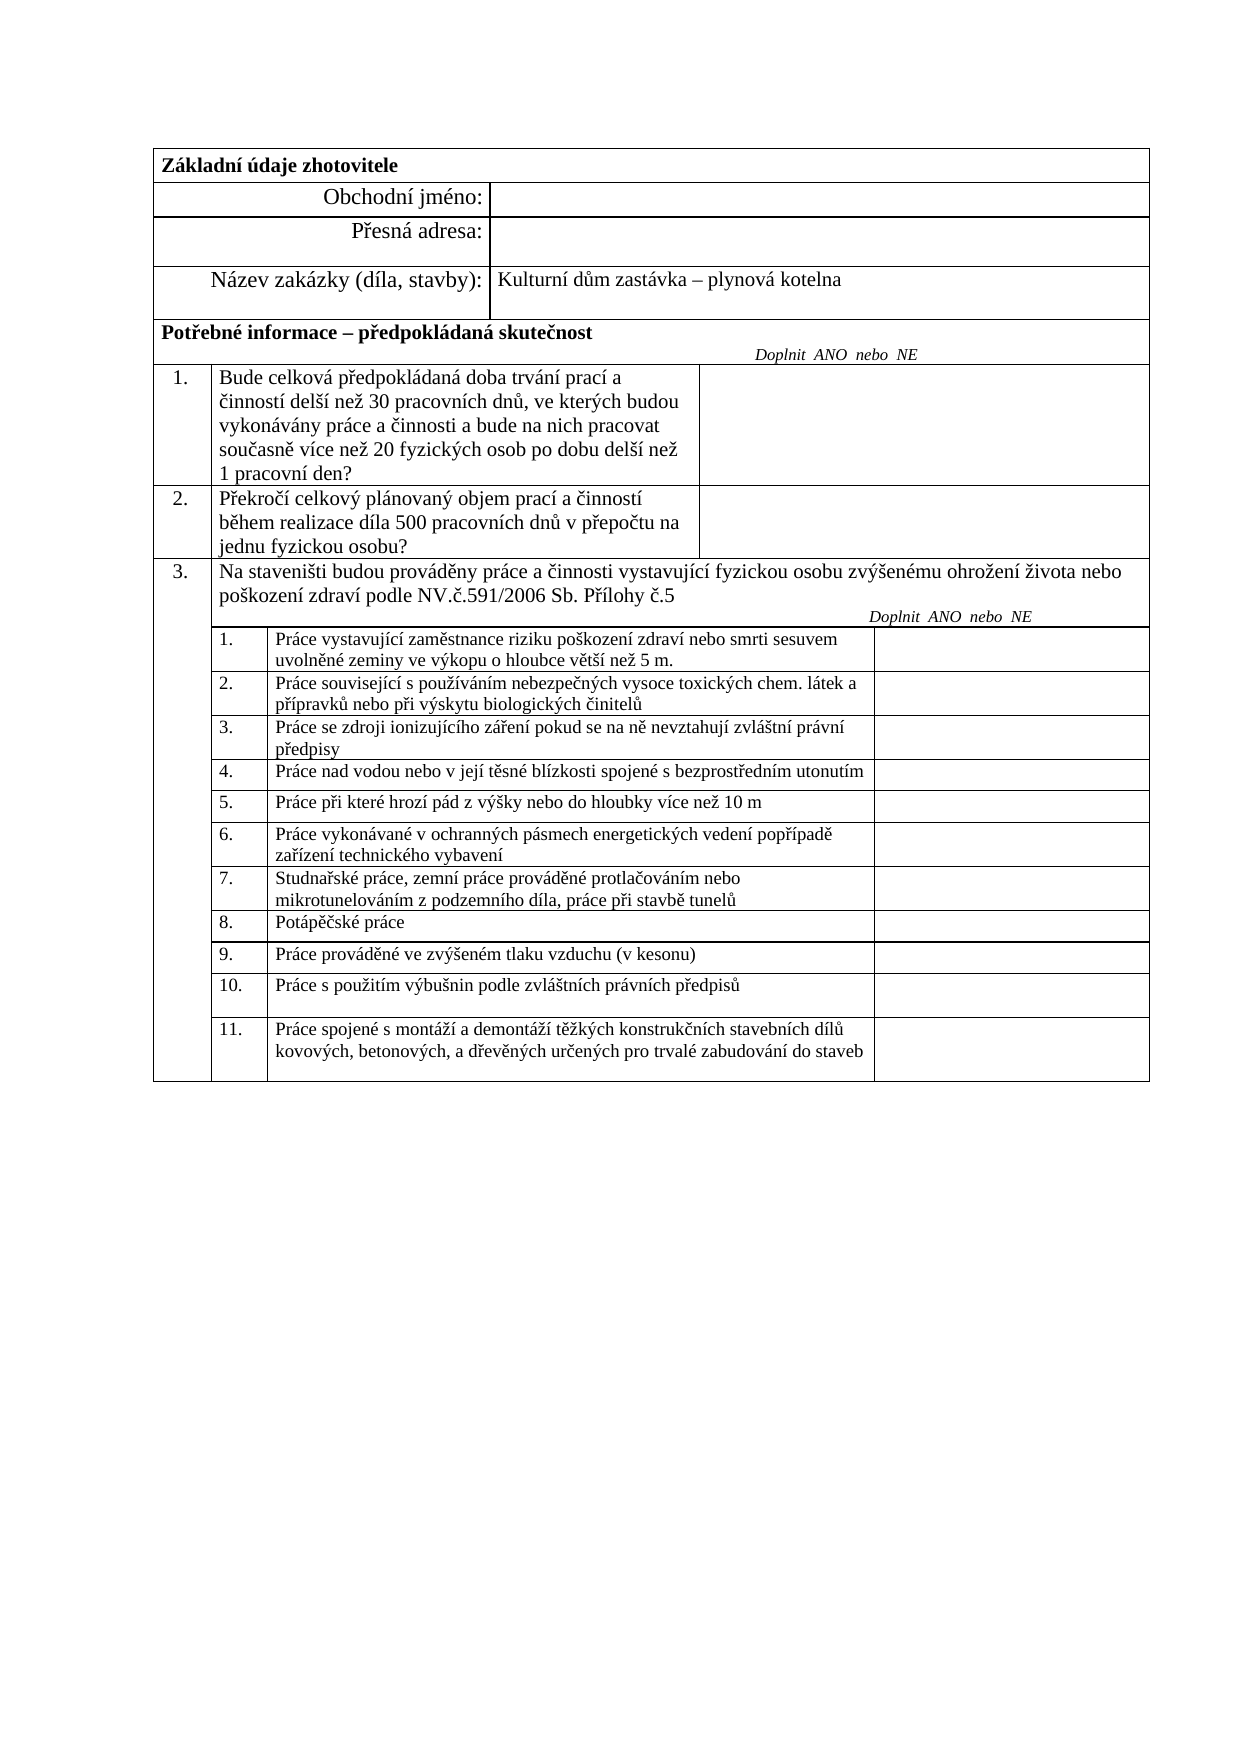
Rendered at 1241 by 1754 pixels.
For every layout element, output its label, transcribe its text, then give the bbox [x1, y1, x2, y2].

table_cell [875, 791, 1149, 822]
table_cell [700, 365, 1149, 485]
table_cell [212, 791, 267, 822]
table_cell [875, 716, 1149, 759]
table_cell Práce s použitím výbušnin podle zvláštních právních předpisů [268, 974, 874, 1017]
table_cell [154, 559, 211, 1081]
table_cell Přesná adresa: [154, 218, 489, 266]
table_header Základní údaje zhotovitele [154, 149, 1149, 182]
table_cell [875, 672, 1149, 715]
table_cell Potřebné informace – předpokládaná skutečnost Doplnit ANO nebo NE [154, 320, 1149, 363]
table_cell Práce související s používáním nebezpečných vysoce toxických chem. látek a přípravků nebo při výskytu biologických činitelů [268, 672, 874, 715]
table_cell Název zakázky (díla, stavby): [154, 267, 489, 319]
table_cell [212, 716, 267, 759]
table_cell [875, 760, 1149, 790]
table_cell Práce spojené s montáží a demontáží těžkých konstrukčních stavebních dílů kovových, betonových, a dřevěných určených pro trvalé zabudování do staveb [268, 1018, 874, 1081]
table_cell Práce při které hrozí pád z výšky nebo do hloubky více než [268, 791, 874, 822]
table_cell [212, 823, 267, 866]
table_cell Potápěčské práce [268, 911, 874, 941]
table_cell [875, 911, 1149, 941]
table_cell Práce nad vodou nebo v její těsné blízkosti spojené s bezprostředním utonutím [268, 760, 874, 790]
table_cell Práce vykonávané v ochranných pásmech energetických vedení popřípadě zařízení technického vybavení [268, 823, 874, 866]
table_cell Na staveništi budou prováděny práce a činnosti vystavující fyzickou osobu zvýšenému ohrožení života nebo poškození zdraví podle NV.č.591/2006 Sb. Přílohy č.5 Doplnit ANO nebo NE [212, 559, 1149, 626]
table_cell [875, 974, 1149, 1017]
table_cell [212, 974, 267, 1017]
table_cell [875, 628, 1149, 671]
table_cell [212, 628, 267, 671]
table_cell Práce vystavující zaměstnance riziku poškození zdraví nebo smrti sesuvem uvolněné zeminy ve výkopu o hloubce větší než . [268, 628, 874, 671]
table_cell Obchodní jméno: [154, 183, 489, 216]
table_cell [212, 867, 267, 910]
table_cell [875, 867, 1149, 910]
table_cell [491, 218, 1149, 266]
table_cell [154, 486, 211, 558]
table_cell [212, 1018, 267, 1081]
table_cell Studnařské práce, zemní práce prováděné protlačováním nebo mikrotunelováním z podzemního díla, práce při stavbě tunelů [268, 867, 874, 910]
table_cell Práce se zdroji ionizujícího záření pokud se na ně nevztahují zvláštní právní předpisy [268, 716, 874, 759]
table_cell Práce prováděné ve zvýšeném tlaku vzduchu (v kesonu) [268, 943, 874, 973]
table_cell [700, 486, 1149, 558]
table_cell [212, 911, 267, 941]
table_cell [212, 943, 267, 973]
table_cell Kulturní dům zastávka – plynová kotelna [491, 267, 1149, 319]
table_cell [875, 943, 1149, 973]
table_cell [212, 760, 267, 790]
table_cell [875, 823, 1149, 866]
table_cell [875, 1018, 1149, 1081]
table_cell [212, 672, 267, 715]
table_cell [491, 183, 1149, 216]
table_cell Bude celková předpokládaná doba trvání prací a činností delší než 30 pracovních dnů, ve kterých budou vykonávány práce a činnosti a bude na nich pracovat současně více než 20 fyzických osob po dobu delší než 1 pracovní den? [212, 365, 699, 485]
table_cell Překročí celkový plánovaný objem prací a činností během realizace díla 500 pracovních dnů v přepočtu na jednu fyzickou osobu? [212, 486, 699, 558]
table_cell [154, 365, 211, 485]
